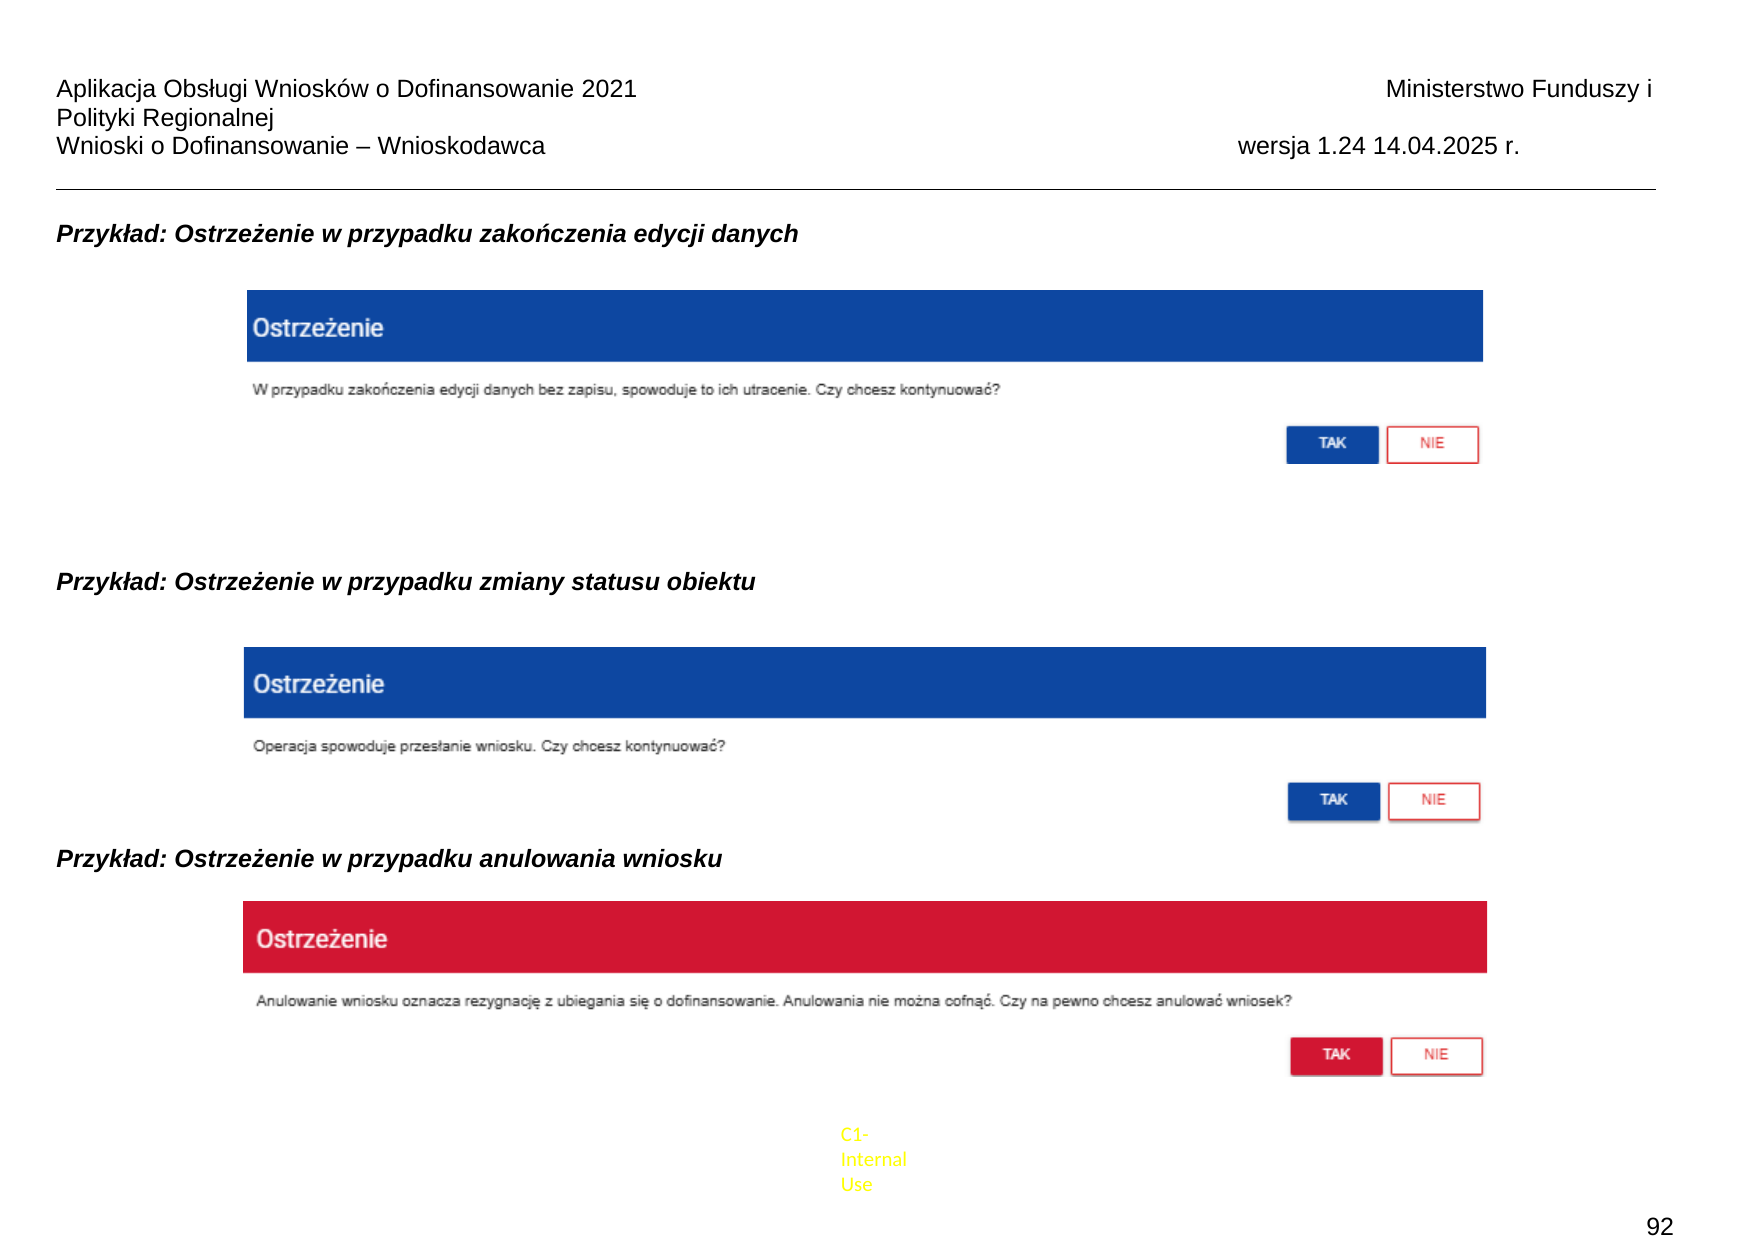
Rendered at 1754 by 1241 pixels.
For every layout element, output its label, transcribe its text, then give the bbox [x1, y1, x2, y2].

text Przykład: Ostrzeżenie w przypadku zakończenia edycji danych [56, 219, 1674, 247]
picture [247, 290, 1484, 464]
text Przykład: Ostrzeżenie w przypadku anulowania wniosku [56, 844, 1674, 872]
text Przykład: Ostrzeżenie w przypadku zmiany statusu obiektu [56, 567, 1674, 596]
picture [243, 901, 1488, 1077]
picture [243, 647, 1487, 827]
